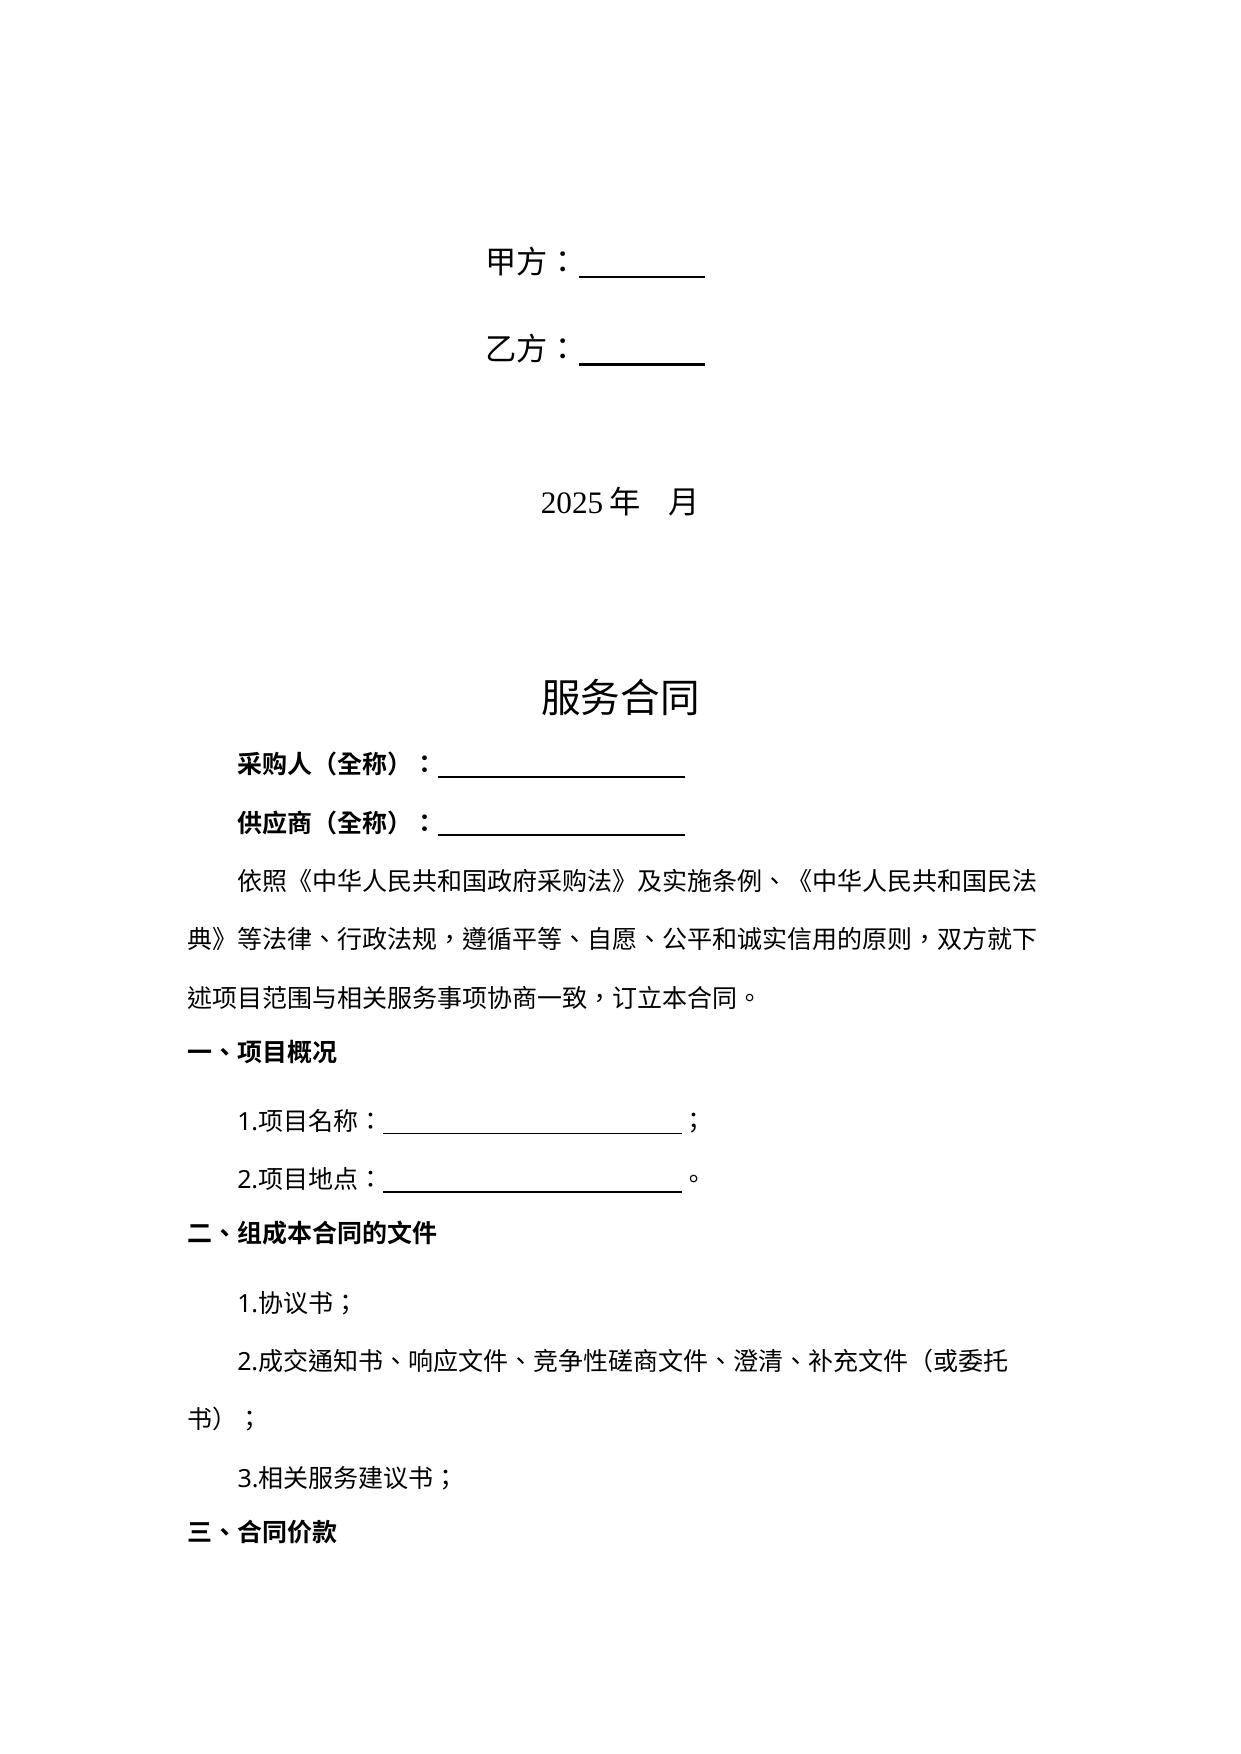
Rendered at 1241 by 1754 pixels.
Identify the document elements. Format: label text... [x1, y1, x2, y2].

text 2025年 月 [187, 467, 1053, 597]
text 一、项目概况 [187, 1019, 1053, 1084]
text 采购人（全称）： [187, 727, 1053, 786]
text 1.项目名称： ； [187, 1084, 1053, 1142]
text 服务合同 [187, 662, 1053, 727]
text 供应商（全称）： [187, 786, 1053, 844]
text 3.相关服务建议书； [187, 1441, 1053, 1499]
text 依照《中华人民共和国政府采购法》及实施条例、《中华人民共和国民法典》等法律、行政法规，遵循平等、自愿、公平和诚实信用的原则，双方就下述项目范围与相关服务事项协商一致，订立本合同。 [187, 844, 1053, 1019]
text 2.项目地点： 。 [187, 1142, 1053, 1201]
text 1.协议书； [187, 1266, 1053, 1324]
text 乙方： [187, 314, 1053, 379]
text 甲方： [187, 227, 1053, 292]
text 三、合同价款 [187, 1499, 1053, 1564]
text 二、组成本合同的文件 [187, 1201, 1053, 1266]
text 2.成交通知书、响应文件、竞争性磋商文件、澄清、补充文件（或委托书）； [187, 1324, 1053, 1441]
